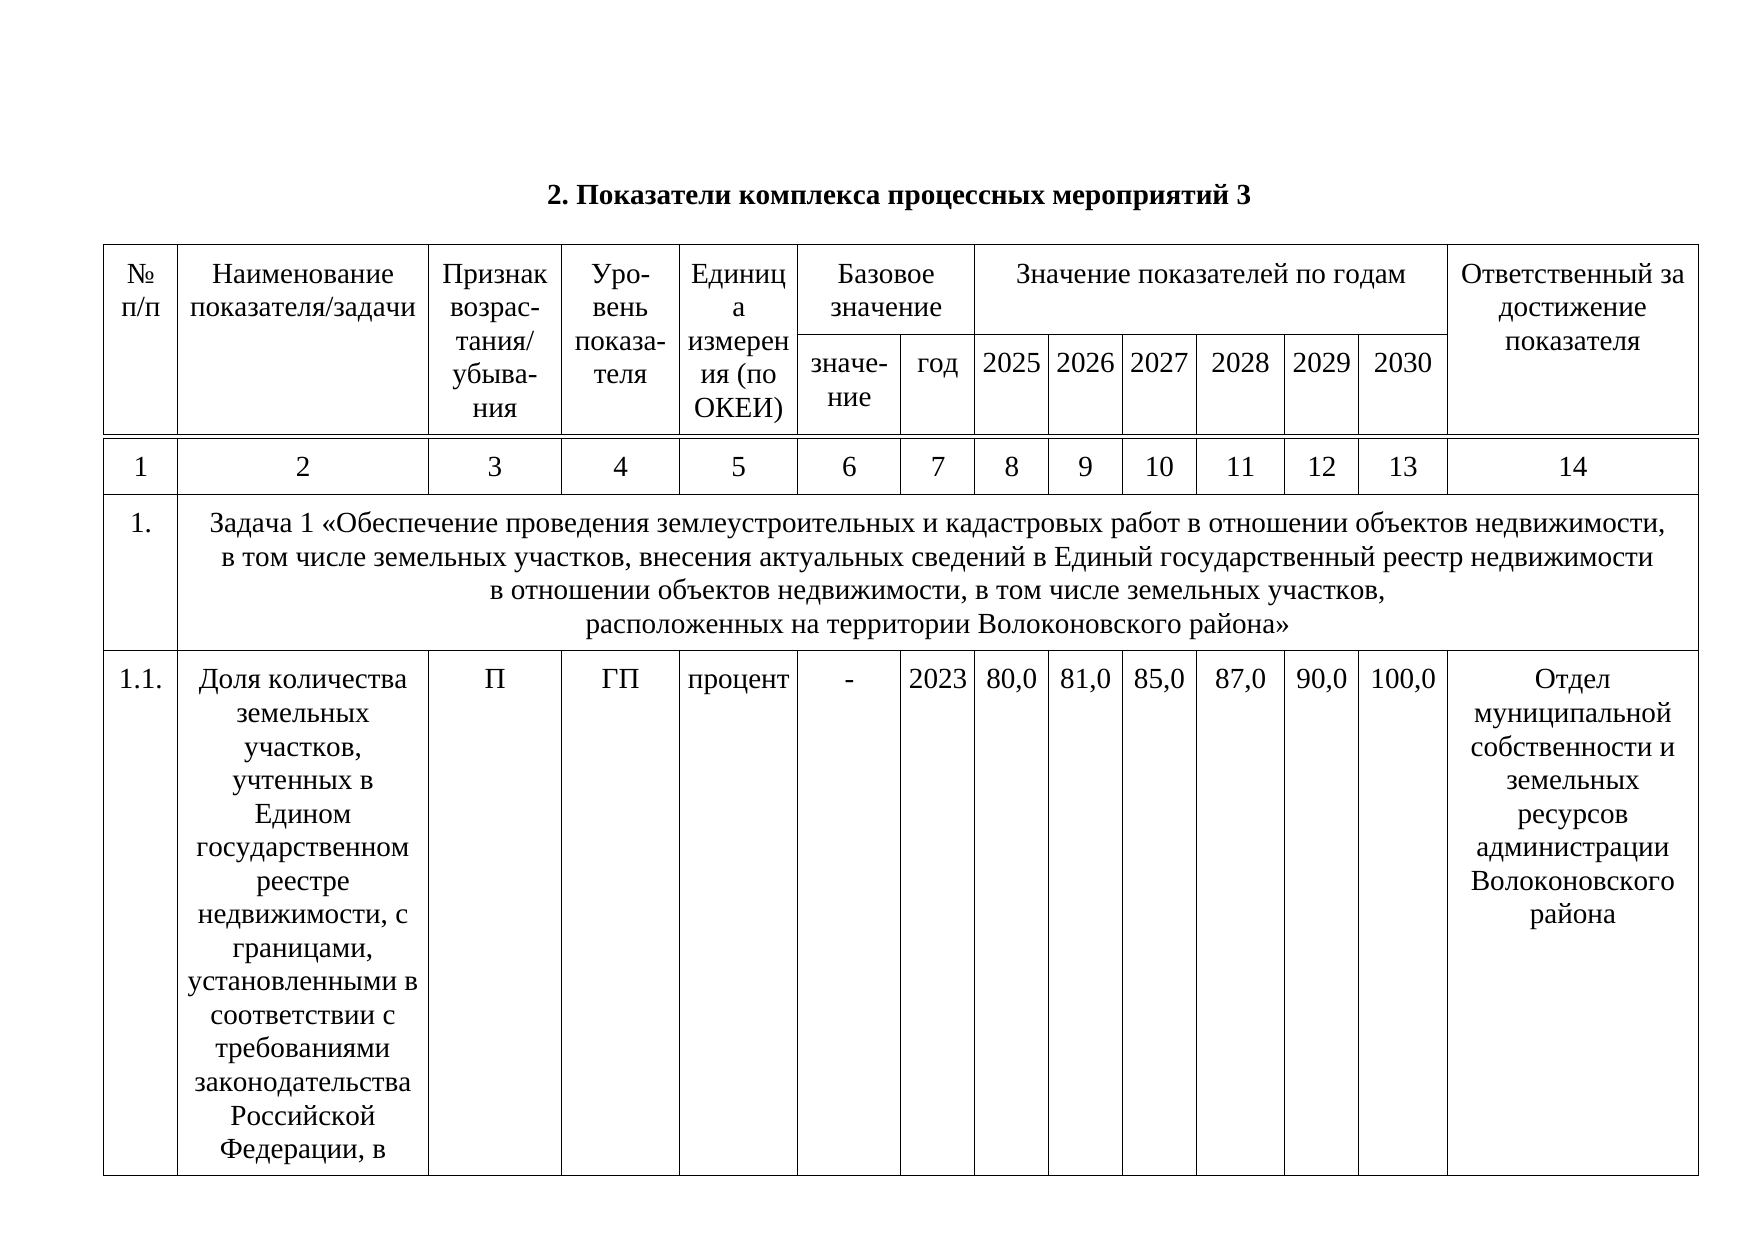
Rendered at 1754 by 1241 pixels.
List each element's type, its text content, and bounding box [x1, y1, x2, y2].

table_cell 2029 [1285, 335, 1358, 434]
table_cell значе-ние [798, 335, 900, 434]
table_cell 1.1. [104, 651, 177, 1175]
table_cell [1448, 651, 1698, 1175]
table_cell 2023 [901, 651, 974, 1175]
table_cell - [798, 651, 900, 1175]
table_header 7 [901, 439, 974, 493]
table_header 8 [975, 439, 1048, 493]
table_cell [178, 651, 428, 1175]
table_header Значение показателей по годам [975, 245, 1447, 334]
table_cell 85,0 [1123, 651, 1196, 1175]
table_cell 100,0 [1359, 651, 1447, 1175]
table_cell 87,0 [1197, 651, 1284, 1175]
table_header Признак возрас-тания/ убыва-ния [429, 245, 561, 434]
table_header Уро-вень показа-теля [562, 245, 679, 434]
table_header Единица измерения (по ОКЕИ) [680, 245, 797, 434]
table_cell процент [680, 651, 797, 1175]
table_cell 2030 [1359, 335, 1447, 434]
table_header 14 [1448, 439, 1698, 493]
table_cell 90,0 [1285, 651, 1358, 1175]
table_header 13 [1359, 439, 1447, 493]
title 2. Показатели комплекса процессных мероприятий 3 [103, 177, 1695, 211]
table_cell 2025 [975, 335, 1048, 434]
table_header 6 [798, 439, 900, 493]
table_cell 1. [104, 495, 177, 650]
table_header № п/п [104, 245, 177, 434]
table_header 3 [429, 439, 561, 493]
table_header 1 [104, 439, 177, 493]
table_header 4 [562, 439, 679, 493]
table_cell Задача 1 «Обеспечение проведения землеустроительных и кадастровых работ в отношении объектов недвижимости, в том числе земельных участков, внесения актуальных сведений в Единый государственный реестр недвижимости в отношении объектов недвижимости, в том числе земельных участков, расположенных на территории Волоконовского района» [178, 495, 1698, 650]
table_header Базовое значение [798, 245, 974, 334]
table_cell ГП [562, 651, 679, 1175]
table_header 12 [1285, 439, 1358, 493]
table_cell 80,0 [975, 651, 1048, 1175]
table_header Наименование показателя/задачи [178, 245, 428, 434]
table_header 2 [178, 439, 428, 493]
table_header Ответственный за достижение показателя [1448, 245, 1698, 434]
table_cell год [901, 335, 974, 434]
table_cell П [429, 651, 561, 1175]
table_header 9 [1049, 439, 1122, 493]
table_header 10 [1123, 439, 1196, 493]
table_cell 2028 [1197, 335, 1284, 434]
table_cell 81,0 [1049, 651, 1122, 1175]
table_cell 2026 [1049, 335, 1122, 434]
table_header 5 [680, 439, 797, 493]
table_cell 2027 [1123, 335, 1196, 434]
table_header 11 [1197, 439, 1284, 493]
